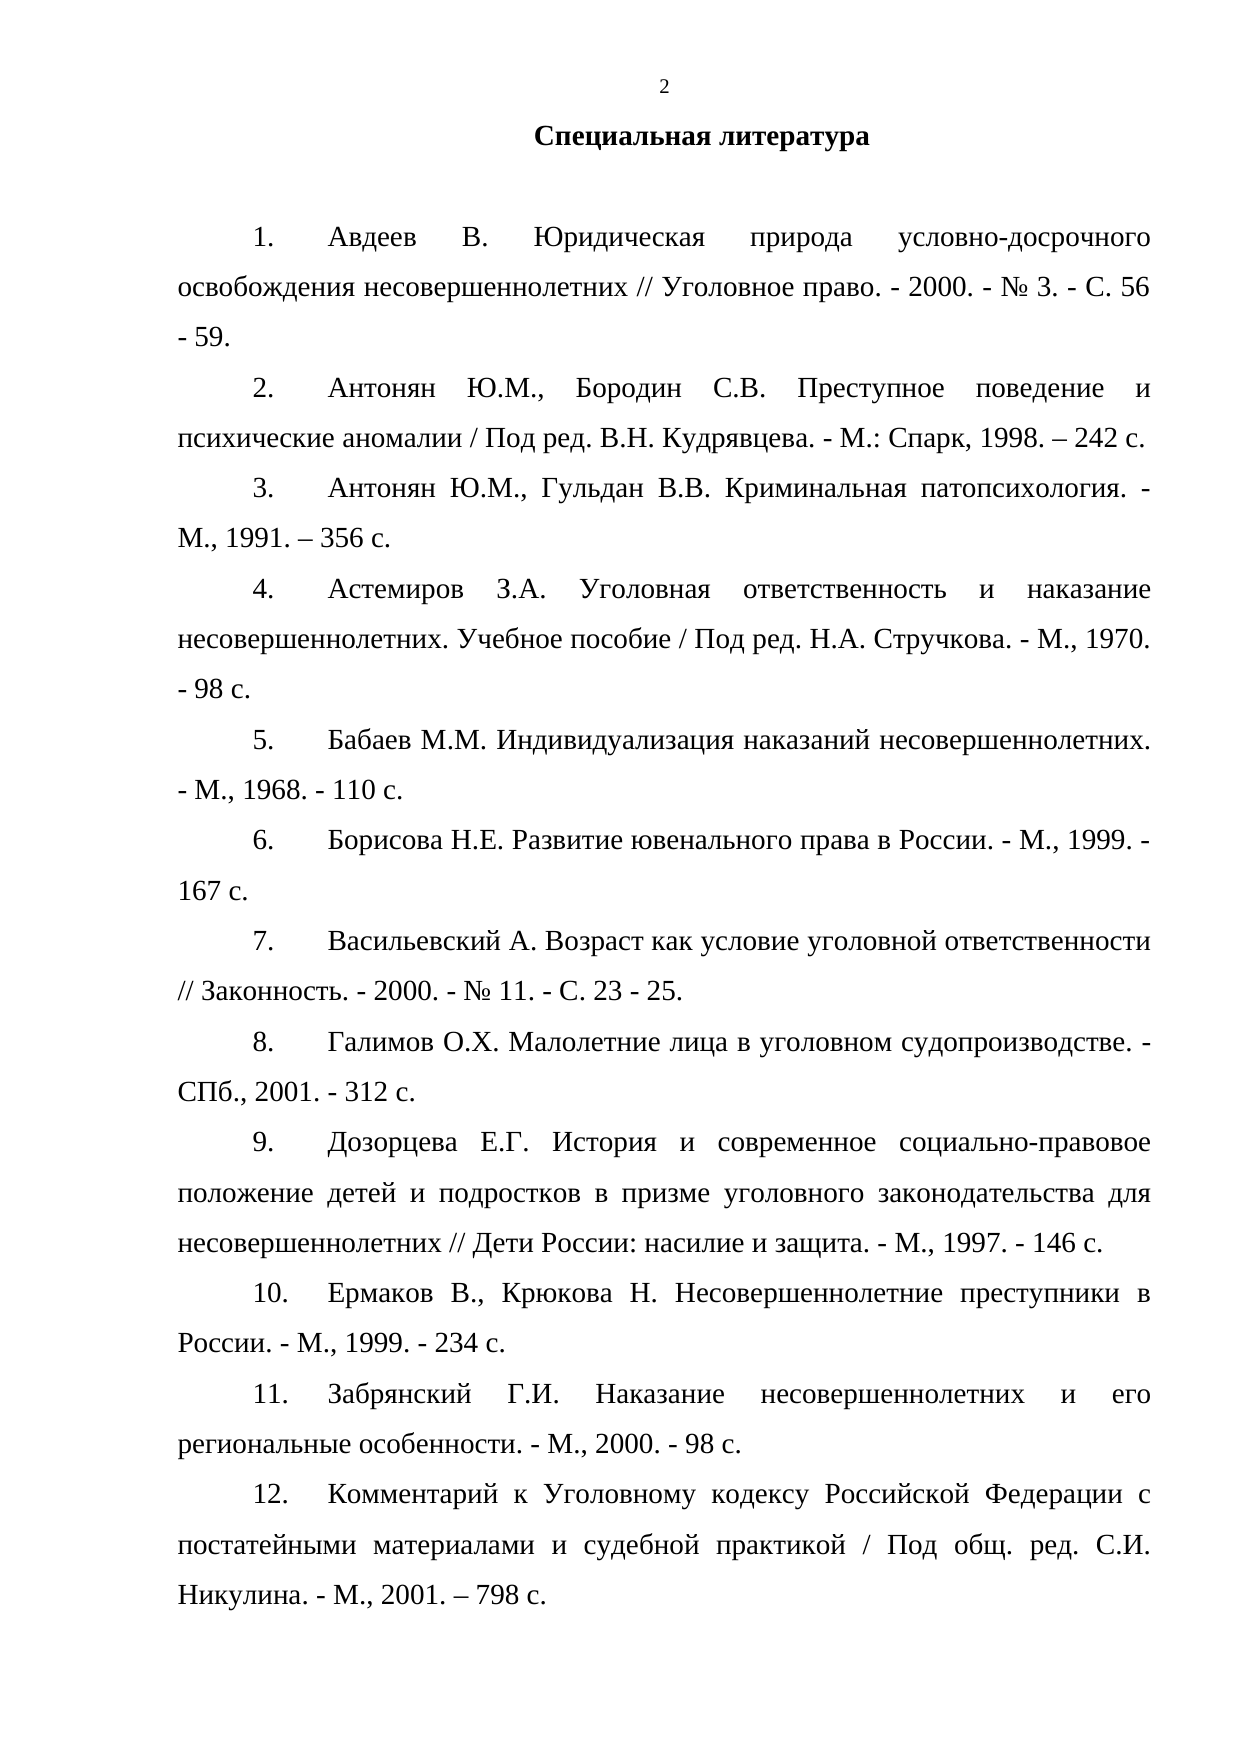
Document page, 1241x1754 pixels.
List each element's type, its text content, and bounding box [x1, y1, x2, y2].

list Астемиров З.А. Уголовная ответственность и наказание несовершеннолетних. Учебное пособие / Под ред. Н.А. Стручкова. - М., 1970. - 98 с. [177, 571, 1152, 705]
list Бабаев М.М. Индивидуализация наказаний несовершеннолетних. - М., 1968. - 110 с. [177, 722, 1152, 806]
list Галимов О.Х. Малолетние лица в уголовном судопроизводстве. - СПб., 2001. - 312 с. [177, 1024, 1152, 1108]
list Антонян Ю.М., Гульдан В.В. Криминальная патопсихология. - М., 1991. – 356 с. [177, 470, 1152, 554]
list Комментарий к Уголовному кодексу Российской Федерации с постатейными материалами и судебной практикой / Под общ. ред. С.И. Никулина. - М., 2001. – 798 с. [177, 1477, 1152, 1611]
list Борисова Н.Е. Развитие ювенального права в России. - М., 1999. - 167 с. [177, 822, 1152, 906]
list Авдеев В. Юридическая природа условно-досрочного освобождения несовершеннолетних // Уголовное право. - 2000. - № 3. - С. 56 - 59. [177, 219, 1152, 353]
list Дозорцева Е.Г. История и современное социально-правовое положение детей и подростков в призме уголовного законодательства для несовершеннолетних // Дети России: насилие и защита. - М., 1997. - 146 с. [177, 1124, 1152, 1258]
text Специальная литература [177, 118, 1152, 152]
list Ермаков В., Крюкова Н. Несовершеннолетние преступники в России. - М., 1999. - 234 с. [177, 1275, 1152, 1359]
list Васильевский А. Возраст как условие уголовной ответственности // Законность. - 2000. - № 11. - С. 23 - 25. [177, 923, 1152, 1007]
list Забрянский Г.И. Наказание несовершеннолетних и его региональные особенности. - М., 2000. - 98 с. [177, 1376, 1152, 1460]
list Антонян Ю.М., Бородин С.В. Преступное поведение и психические аномалии / Под ред. В.Н. Кудрявцева. - М.: Спарк, 1998. – 242 с. [177, 370, 1152, 453]
